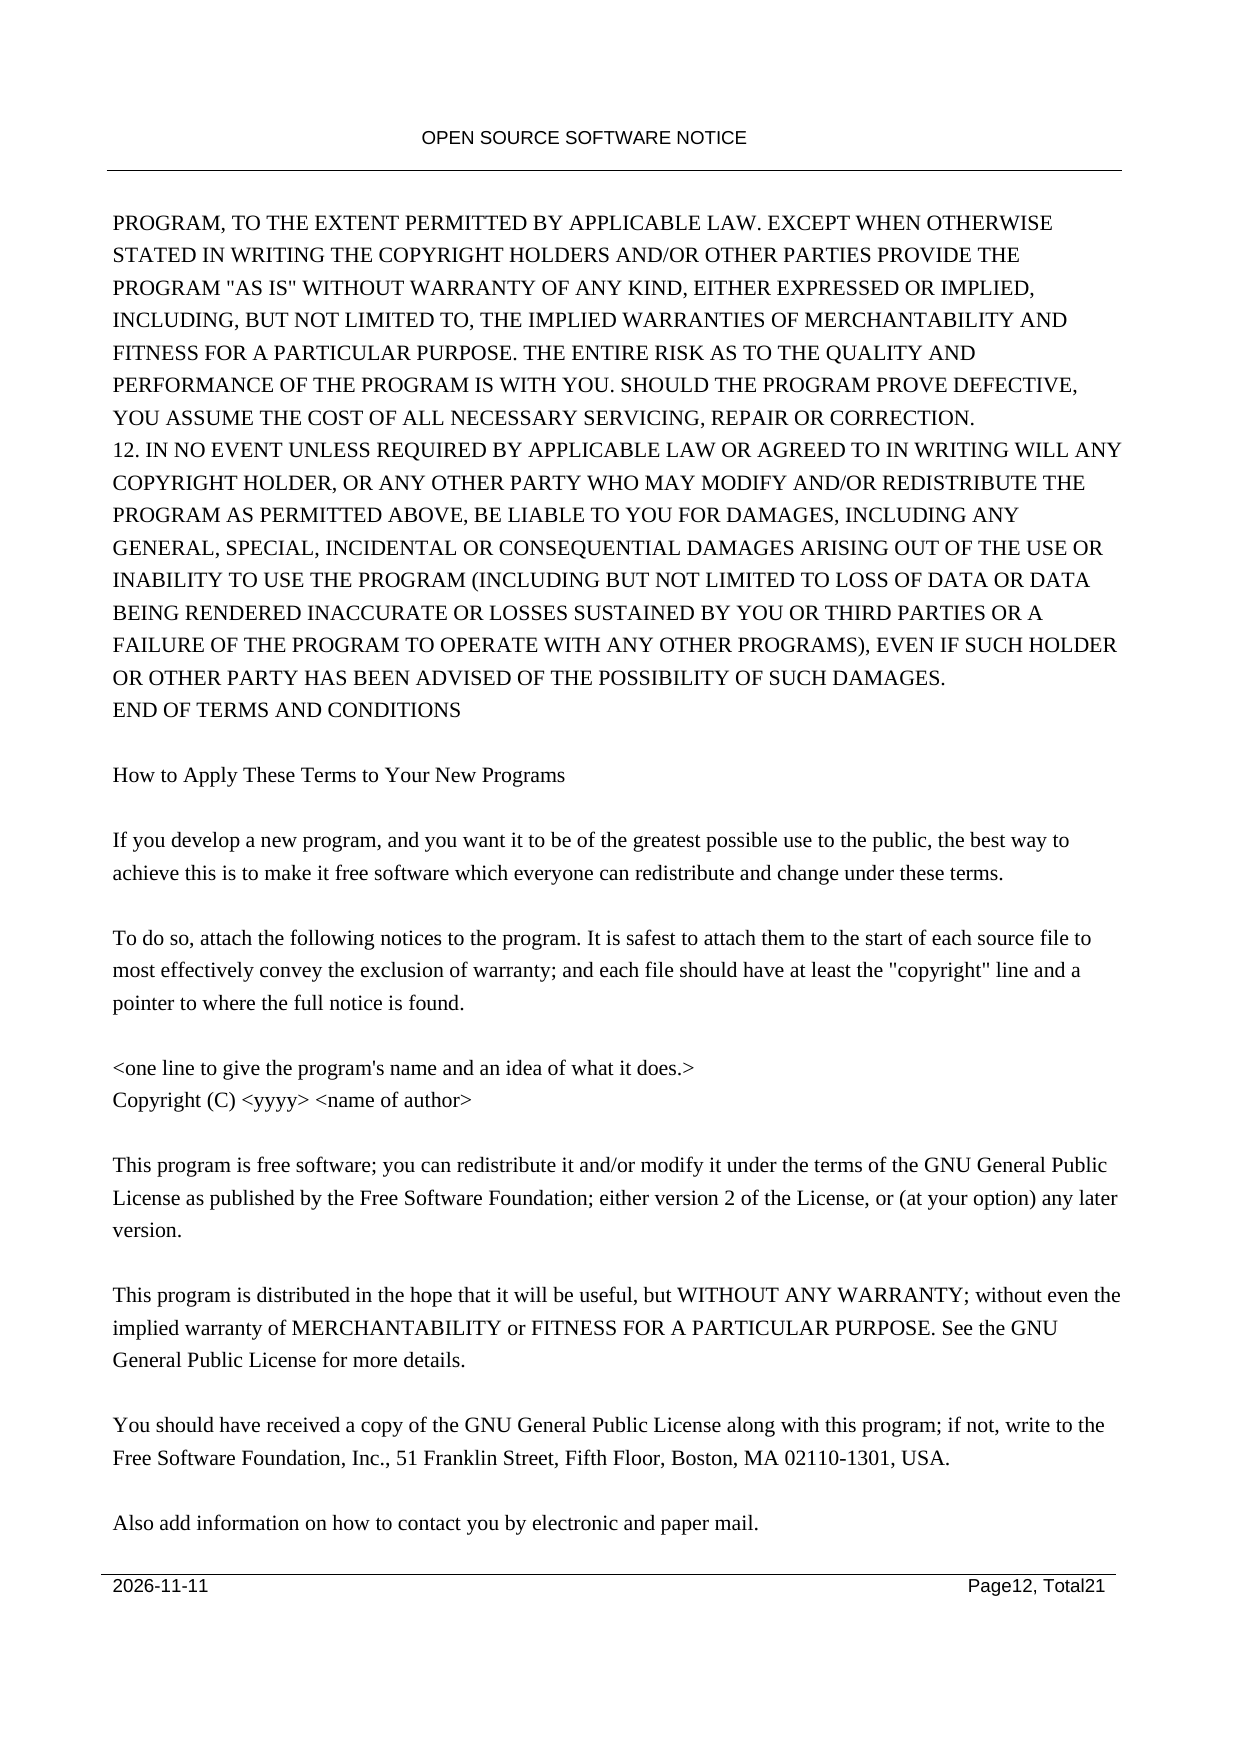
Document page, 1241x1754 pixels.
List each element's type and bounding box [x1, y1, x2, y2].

text [112, 206, 1128, 1539]
